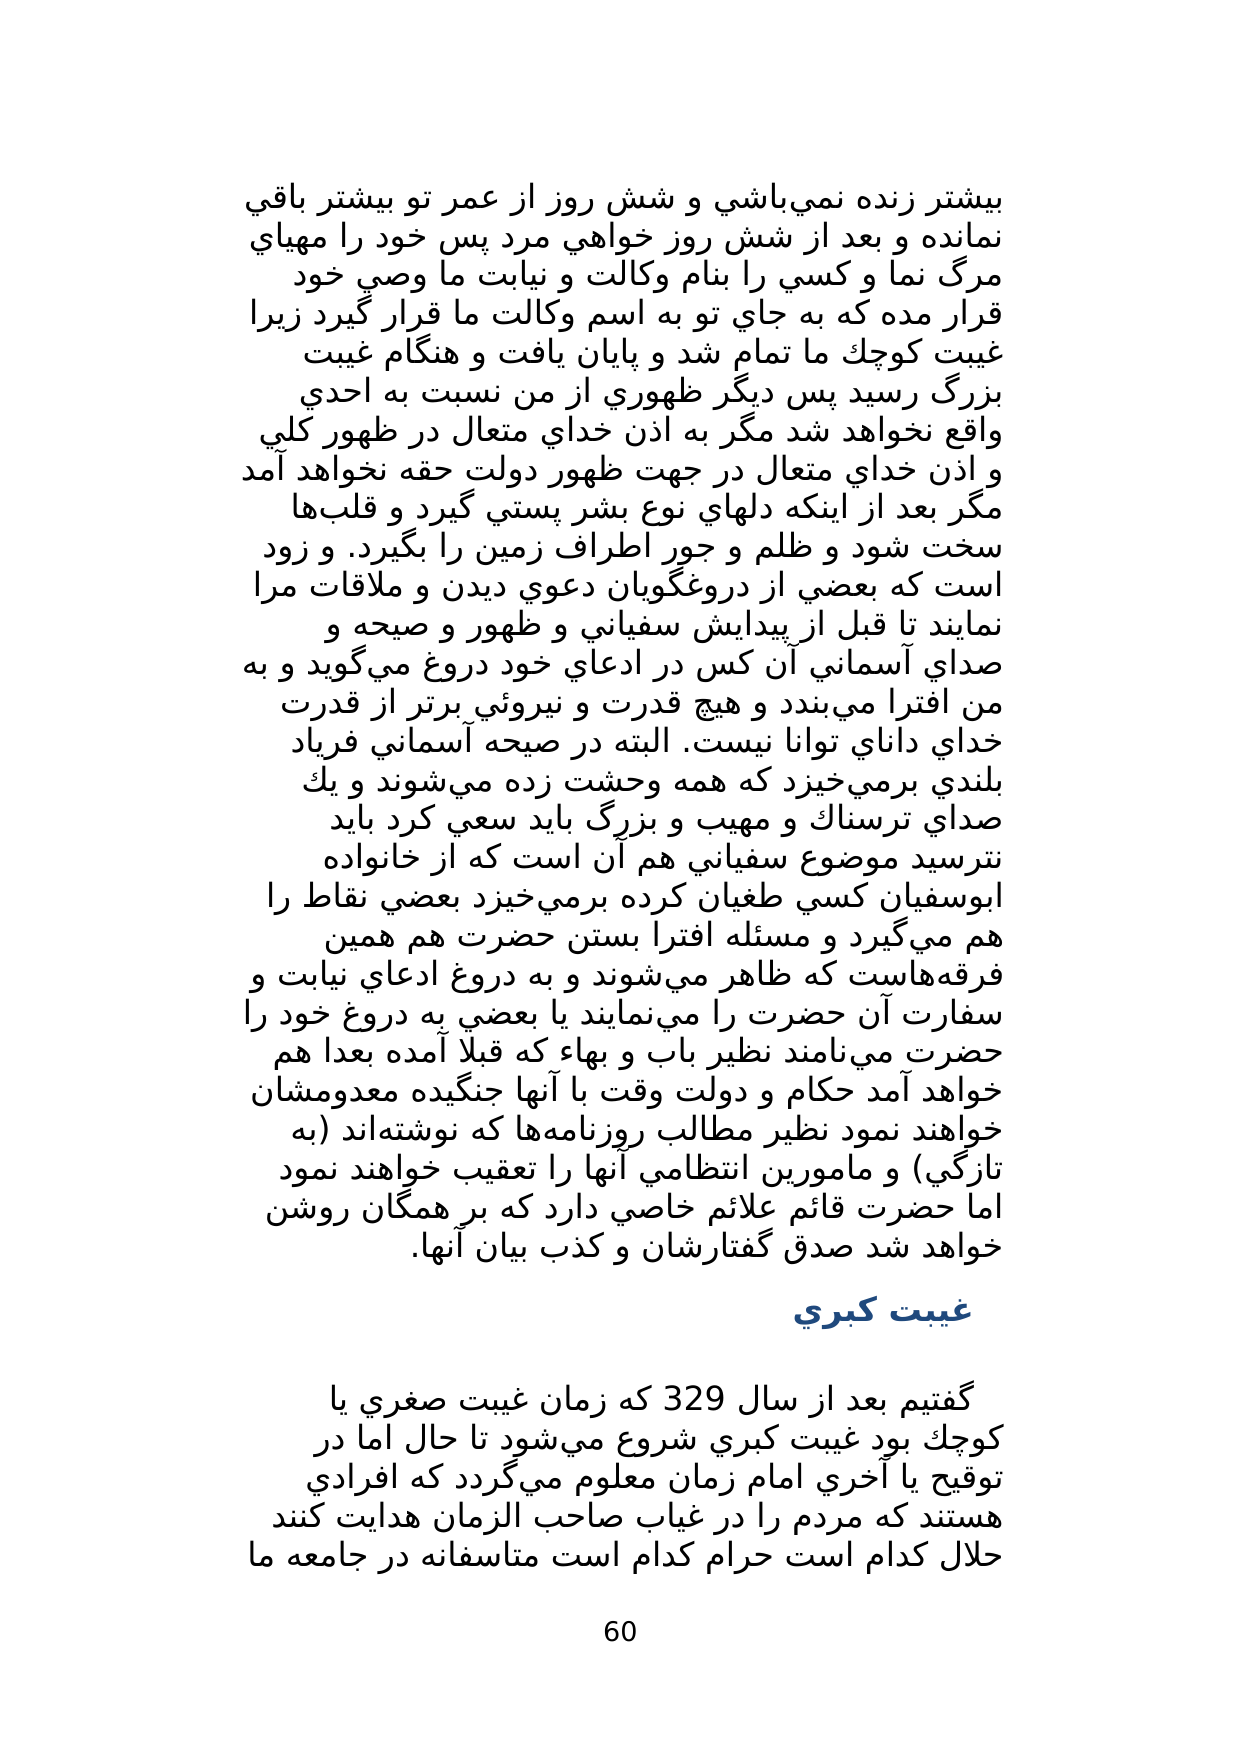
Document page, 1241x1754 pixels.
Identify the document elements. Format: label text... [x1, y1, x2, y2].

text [236, 177, 1004, 1265]
subtitle غيبت كبري [236, 1290, 1004, 1329]
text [236, 1380, 1004, 1574]
